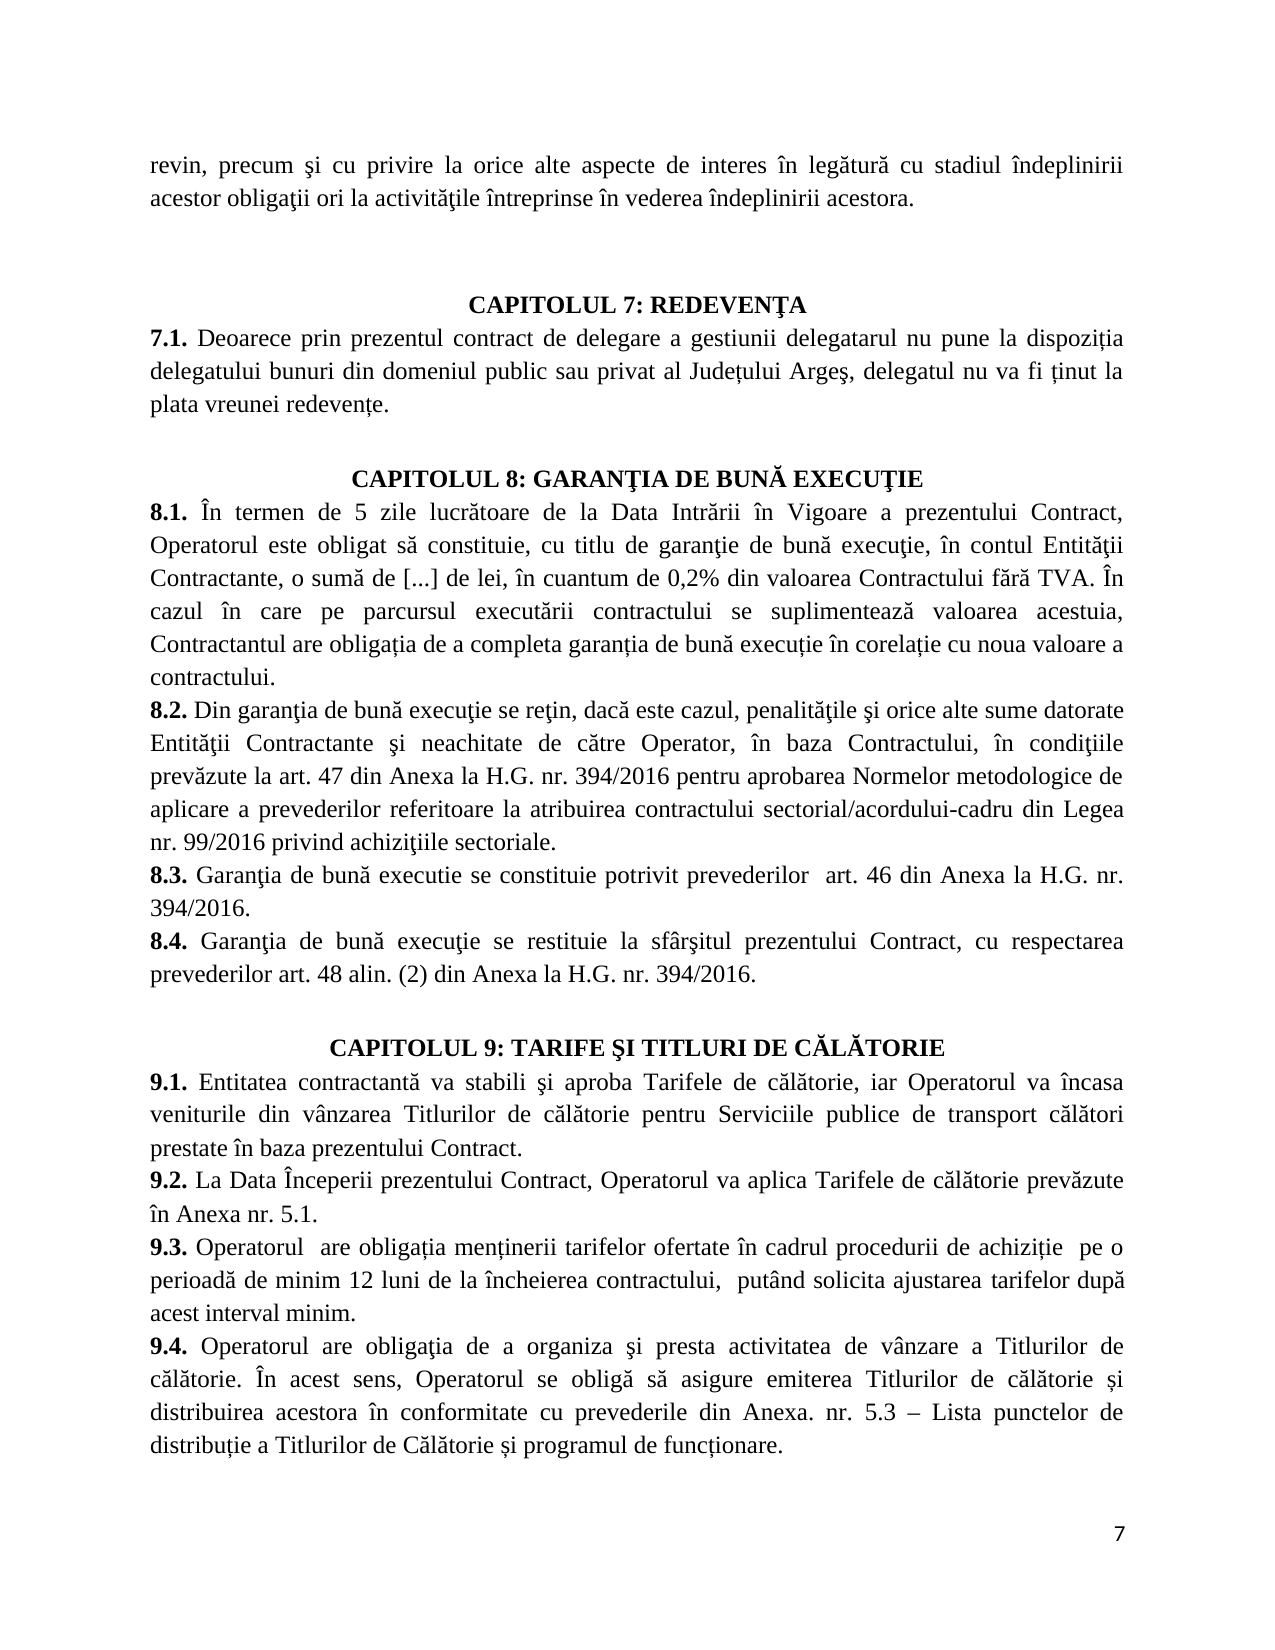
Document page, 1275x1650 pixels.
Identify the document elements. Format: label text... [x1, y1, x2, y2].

text 8.4. Garanţia de bună execuţie se restituie la sfârşitul prezentului Contract, cu respectarea prevederilor art. 48 alin. (2) din Anexa la H.G. nr. 394/2016. [150, 926, 1125, 988]
text 8.1. În termen de 5 zile lucrătoare de la Data Intrării în Vigoare a prezentului Contract, Operatorul este obligat să constituie, cu titlu de garanţie de bună execuţie, în contul Entităţii Contractante, o sumă de [...] de lei, în cuantum de 0,2% din valoarea Contractului fără TVA. În cazul în care pe parcursul executării contractului se suplimentează valoarea acestuia, Contractantul are obligația de a completa garanția de bună execuție în corelație cu noua valoare a contractului. [150, 497, 1125, 691]
text CAPITOLUL 9: TARIFE ŞI TITLURI DE CĂLĂTORIE [150, 1033, 1125, 1062]
text 9.4. Operatorul are obligaţia de a organiza şi presta activitatea de vânzare a Titlurilor de călătorie. În acest sens, Operatorul se obligă să asigure emiterea Titlurilor de călătorie și distribuirea acestora în conformitate cu prevederile din Anexa. nr. 5.3 – Lista punctelor de distribuție a Titlurilor de Călătorie și programul de funcționare. [150, 1331, 1125, 1458]
text 8.2. Din garanţia de bună execuţie se reţin, dacă este cazul, penalităţile şi orice alte sume datorate Entităţii Contractante şi neachitate de către Operator, în baza Contractului, în condiţiile prevăzute la art. 47 din Anexa la H.G. nr. 394/2016 pentru aprobarea Normelor metodologice de aplicare a prevederilor referitoare la atribuirea contractului sectorial/acordului-cadru din Legea nr. 99/2016 privind achiziţiile sectoriale. [150, 695, 1125, 856]
text CAPITOLUL 7: REDEVENŢA [150, 290, 1125, 319]
text 9.3. Operatorul are obligația menținerii tarifelor ofertate în cadrul procedurii de achiziție pe o perioadă de minim 12 luni de la încheierea contractului, putând solicita ajustarea tarifelor după acest interval minim. [150, 1232, 1125, 1326]
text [150, 150, 1125, 212]
text 7.1. Deoarece prin prezentul contract de delegare a gestiunii delegatarul nu pune la dispoziția delegatului bunuri din domeniul public sau privat al Județului Argeş, delegatul nu va fi ținut la plata vreunei redevențe. [150, 323, 1125, 418]
text 9.2. La Data Începerii prezentului Contract, Operatorul va aplica Tarifele de călătorie prevăzute în Anexa nr. 5.1. [150, 1166, 1125, 1227]
text 9.1. Entitatea contractantă va stabili şi aproba Tarifele de călătorie, iar Operatorul va încasa veniturile din vânzarea Titlurilor de călătorie pentru Serviciile publice de transport călători prestate în baza prezentului Contract. [150, 1067, 1125, 1161]
text CAPITOLUL 8: GARANŢIA DE BUNĂ EXECUŢIE [150, 464, 1125, 493]
text 8.3. Garanţia de bună executie se constituie potrivit prevederilor art. 46 din Anexa la H.G. nr. 394/2016. [150, 860, 1125, 922]
